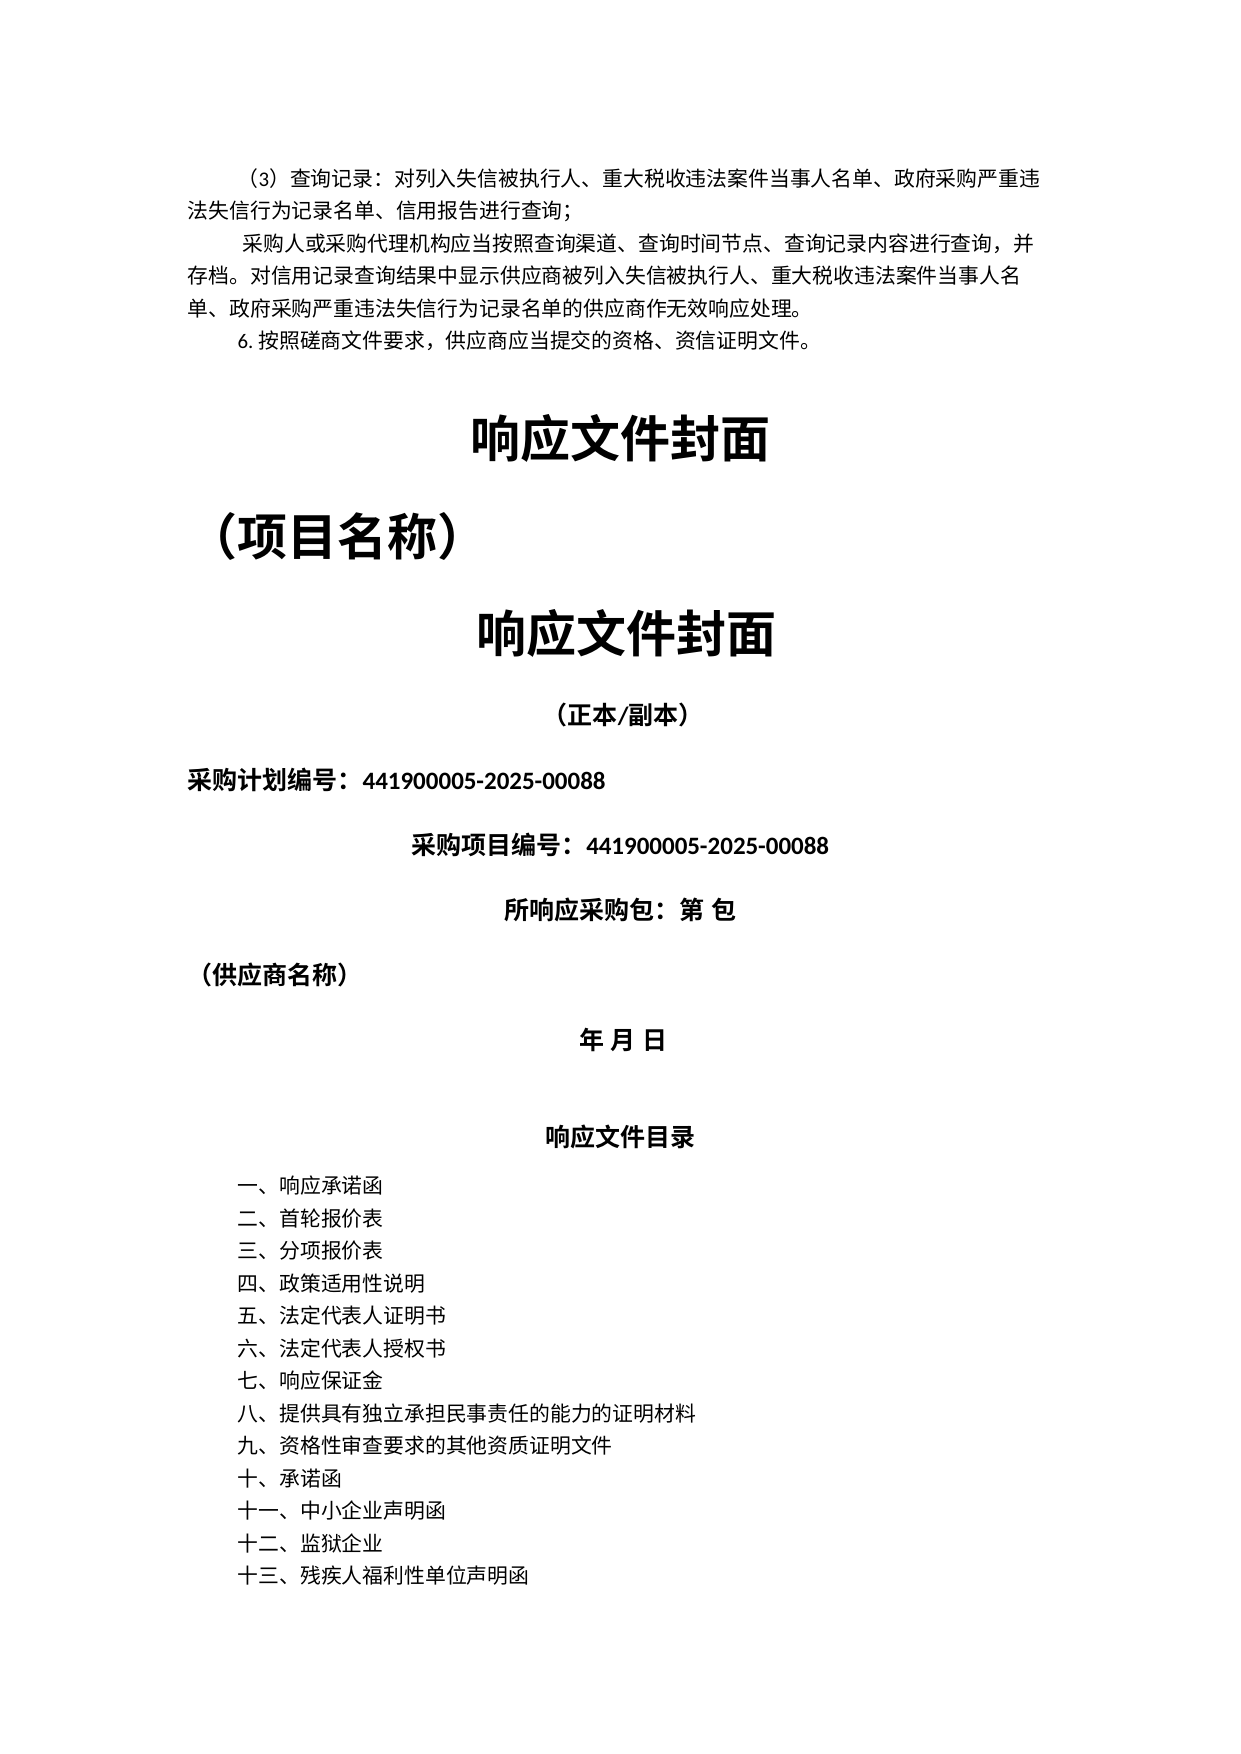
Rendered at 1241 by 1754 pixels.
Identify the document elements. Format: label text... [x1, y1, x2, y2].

text （3）查询记录：对列入失信被执行人、重大税收违法案件当事人名单、政府采购严重违法失信行为记录名单、信用报告进行查询； [187, 162, 1053, 227]
text 采购项目编号：441900005-2025-00088 [187, 812, 1053, 877]
text （正本/副本） [187, 682, 1053, 747]
text 响应文件目录 [187, 1104, 1053, 1169]
text 年 月 日 [187, 1007, 1053, 1072]
text 十、承诺函 [187, 1462, 1053, 1494]
text （供应商名称） [187, 942, 1053, 1007]
text 七、响应保证金 [187, 1364, 1053, 1397]
text 八、提供具有独立承担民事责任的能力的证明材料 [187, 1397, 1053, 1429]
text 六、法定代表人授权书 [187, 1332, 1053, 1364]
text 九、资格性审查要求的其他资质证明文件 [187, 1429, 1053, 1462]
text 响应文件封面 [187, 584, 1053, 682]
text 十三、残疾人福利性单位声明函 [187, 1559, 1053, 1592]
text 采购计划编号：441900005-2025-00088 [187, 747, 1053, 812]
text 十二、监狱企业 [187, 1527, 1053, 1559]
text 所响应采购包：第 包 [187, 877, 1053, 942]
text 一、响应承诺函 [187, 1169, 1053, 1202]
text 响应文件封面 [187, 389, 1053, 487]
text 五、法定代表人证明书 [187, 1299, 1053, 1332]
text 采购人或采购代理机构应当按照查询渠道、查询时间节点、查询记录内容进行查询，并存档。对信用记录查询结果中显示供应商被列入失信被执行人、重大税收违法案件当事人名单、政府采购严重违法失信行为记录名单的供应商作无效响应处理。 [187, 227, 1053, 324]
text 十一、中小企业声明函 [187, 1494, 1053, 1527]
text 四、政策适用性说明 [187, 1267, 1053, 1299]
text 三、分项报价表 [187, 1234, 1053, 1267]
text 6. 按照磋商文件要求，供应商应当提交的资格、资信证明文件。 [187, 324, 1053, 357]
text （项目名称） [187, 487, 1053, 584]
text 二、首轮报价表 [187, 1202, 1053, 1234]
